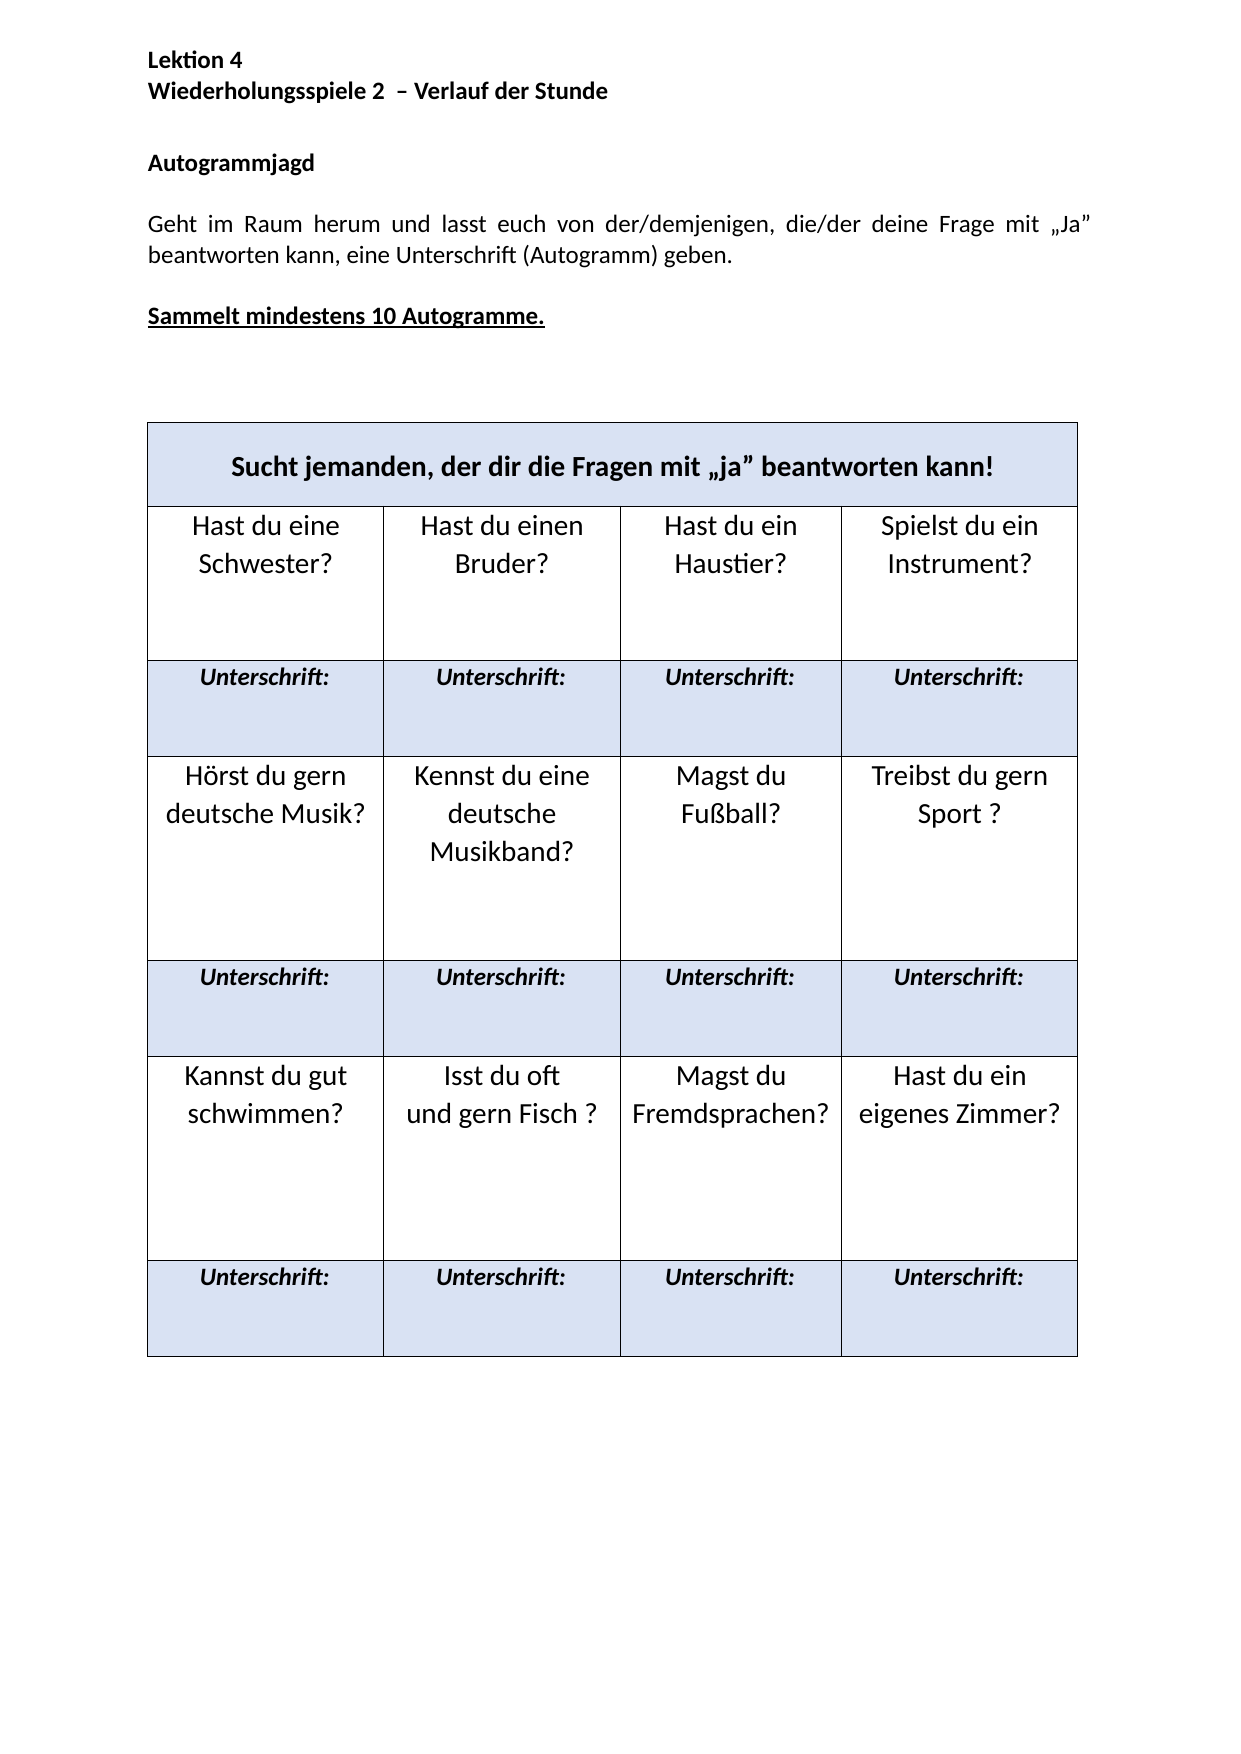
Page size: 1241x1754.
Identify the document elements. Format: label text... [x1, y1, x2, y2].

table_cell Unterschrift: [842, 1261, 1077, 1356]
table_cell Unterschrift: [621, 661, 841, 756]
table_cell Unterschrift: [384, 661, 620, 756]
table_cell Magst du Fremdsprachen? [621, 1057, 841, 1260]
text Geht im Raum herum und lasst euch von der/demjenigen, die/der deine Frage mit „Ja” beantworten kann, eine Unterschrift (Autogramm) geben. [148, 209, 1093, 270]
table_cell Hast du einen Bruder? [384, 507, 620, 660]
table_cell Unterschrift: [384, 961, 620, 1056]
table_cell Unterschrift: [148, 1261, 383, 1356]
table_cell Hörst du gern deutsche Musik? [148, 757, 383, 960]
table_cell Unterschrift: [384, 1261, 620, 1356]
table_cell Kannst du gut schwimmen? [148, 1057, 383, 1260]
table_cell Magst du Fußball? [621, 757, 841, 960]
table_cell Unterschrift: [842, 661, 1077, 756]
table_cell Hast du ein eigenes Zimmer? [842, 1057, 1077, 1260]
table_cell Unterschrift: [842, 961, 1077, 1056]
text Autogrammjagd [148, 148, 1093, 178]
table_cell Unterschrift: [148, 661, 383, 756]
table_cell Kennst du eine deutsche Musikband? [384, 757, 620, 960]
table_header Sucht jemanden, der dir die Fragen mit „ja” beantworten kann! [148, 423, 1077, 506]
table_cell Unterschrift: [148, 961, 383, 1056]
table_cell Isst du oft und gern Fisch ? [384, 1057, 620, 1260]
table_cell Unterschrift: [621, 961, 841, 1056]
text Sammelt mindestens 10 Autogramme. [148, 300, 1093, 331]
table_cell Unterschrift: [621, 1261, 841, 1356]
table_cell Hast du ein Haustier? [621, 507, 841, 660]
table_cell Spielst du ein Instrument? [842, 507, 1077, 660]
table_cell Hast du eine Schwester? [148, 507, 383, 660]
table_cell Treibst du gern Sport ? [842, 757, 1077, 960]
